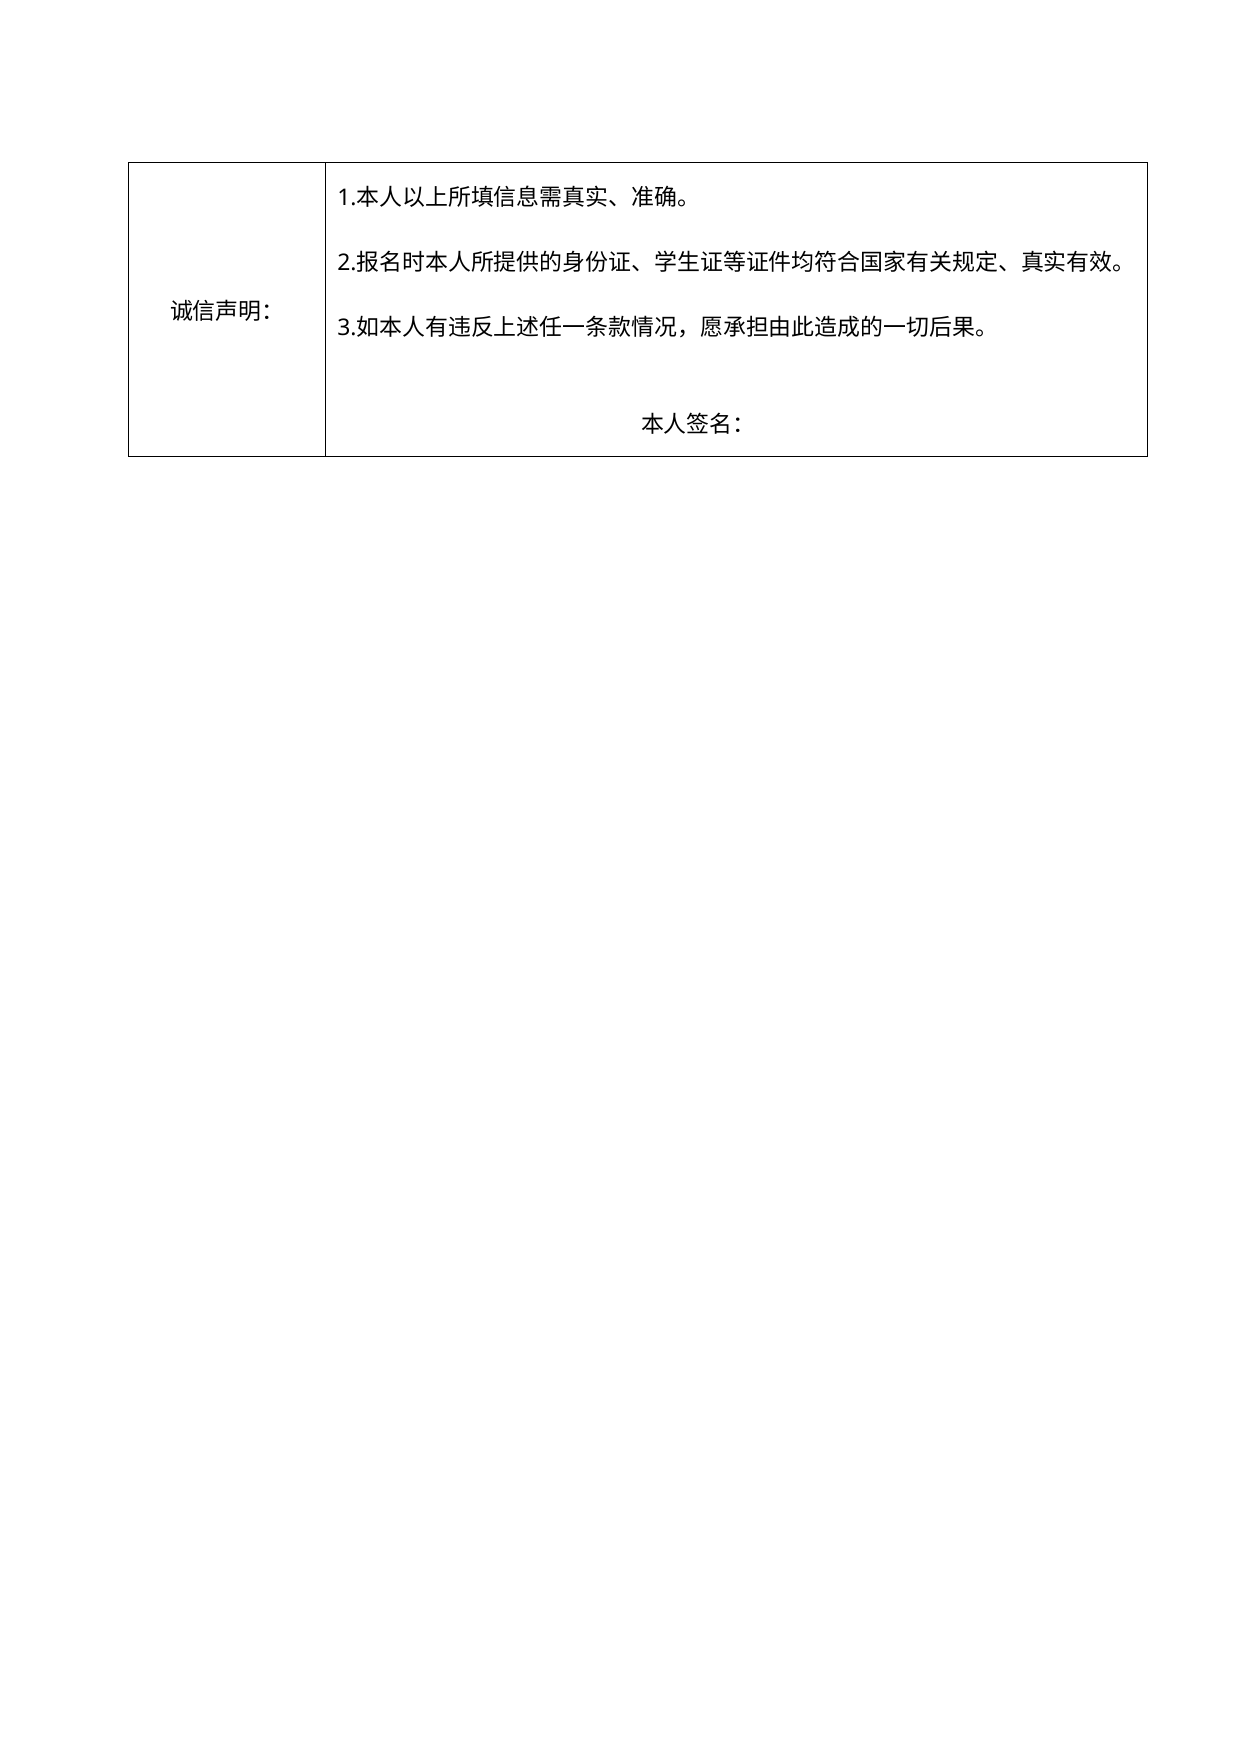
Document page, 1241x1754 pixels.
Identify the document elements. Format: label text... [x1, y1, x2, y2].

table_cell 诚信声明： [129, 163, 325, 456]
table_cell 1.本人以上所填信息需真实、准确。 2.报名时本人所提供的身份证、学生证等证件均符合国家有关规定、真实有效。 3.如本人有违反上述任一条款情况，愿承担由此造成的一切后果。 本人签名： [326, 163, 1147, 456]
